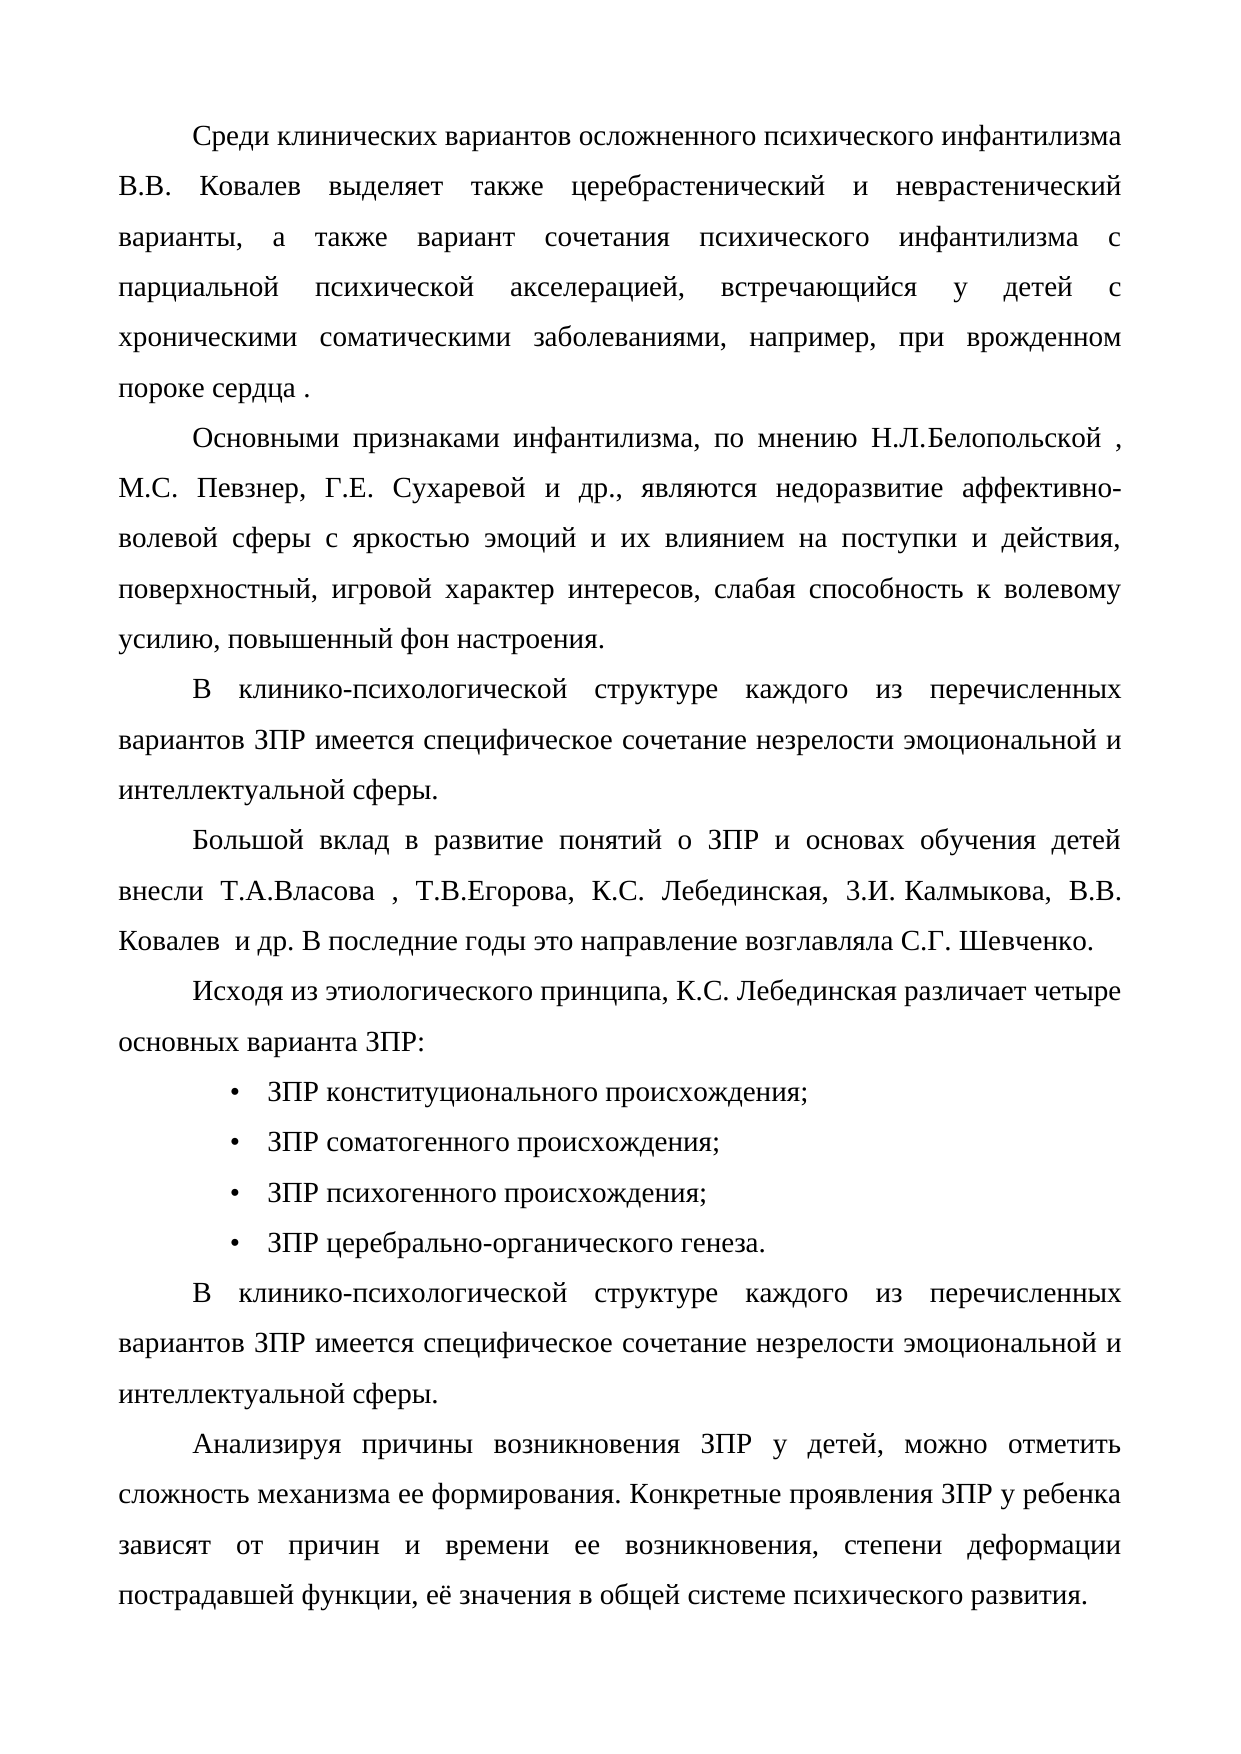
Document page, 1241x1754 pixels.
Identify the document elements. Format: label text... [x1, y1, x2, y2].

text В клинико-психологической структуре каждого из перечисленных вариантов ЗПР имеется специфическое сочетание незрелости эмоциональной и интеллектуальной сферы. [118, 1275, 1122, 1409]
text Большой вклад в развитие понятий о ЗПР и основах обучения детей внесли Т.А.Власова , Т.В.Егорова, К.С. Лебединская, 3.И. Калмыкова, В.В. Ковалев и др. В последние годы это направление возглавляла С.Г. Шевченко. [118, 822, 1122, 957]
text Исходя из этиологического принципа, К.С. Лебединская различает четыре основных варианта ЗПР: [118, 973, 1122, 1057]
list ЗПР церебрально-органического генеза. [229, 1225, 1122, 1258]
text Среди клинических вариантов осложненного психического инфантилизма В.В. Ковалев выделяет также церебрастенический и неврастенический варианты, а также вариант сочетания психического инфантилизма с парциальной психической акселерацией, встречающийся у детей с хроническими соматическими заболеваниями, например, при врожденном пороке сердца . [118, 118, 1122, 403]
list ЗПР психогенного происхождения; [229, 1175, 1122, 1208]
list ЗПР соматогенного происхождения; [229, 1124, 1122, 1158]
text В клинико-психологической структуре каждого из перечисленных вариантов ЗПР имеется специфическое сочетание незрелости эмоциональной и интеллектуальной сферы. [118, 672, 1122, 806]
text Основными признаками инфантилизма, по мнению Н.Л.Белопольской , М.С. Певзнер, Г.Е. Сухаревой и др., являются недоразвитие аффективно-волевой сферы с яркостью эмоций и их влиянием на поступки и действия, поверхностный, игровой характер интересов, слабая способность к волевому усилию, повышенный фон настроения. [118, 420, 1122, 655]
text Анализируя причины возникновения ЗПР у детей, можно отметить сложность механизма ее формирования. Конкретные проявления ЗПР у ребенка зависят от причин и времени ее возникновения, степени деформации пострадавшей функции, её значения в общей системе психического развития. [118, 1426, 1122, 1611]
list ЗПР конституционального происхождения; [229, 1074, 1122, 1108]
